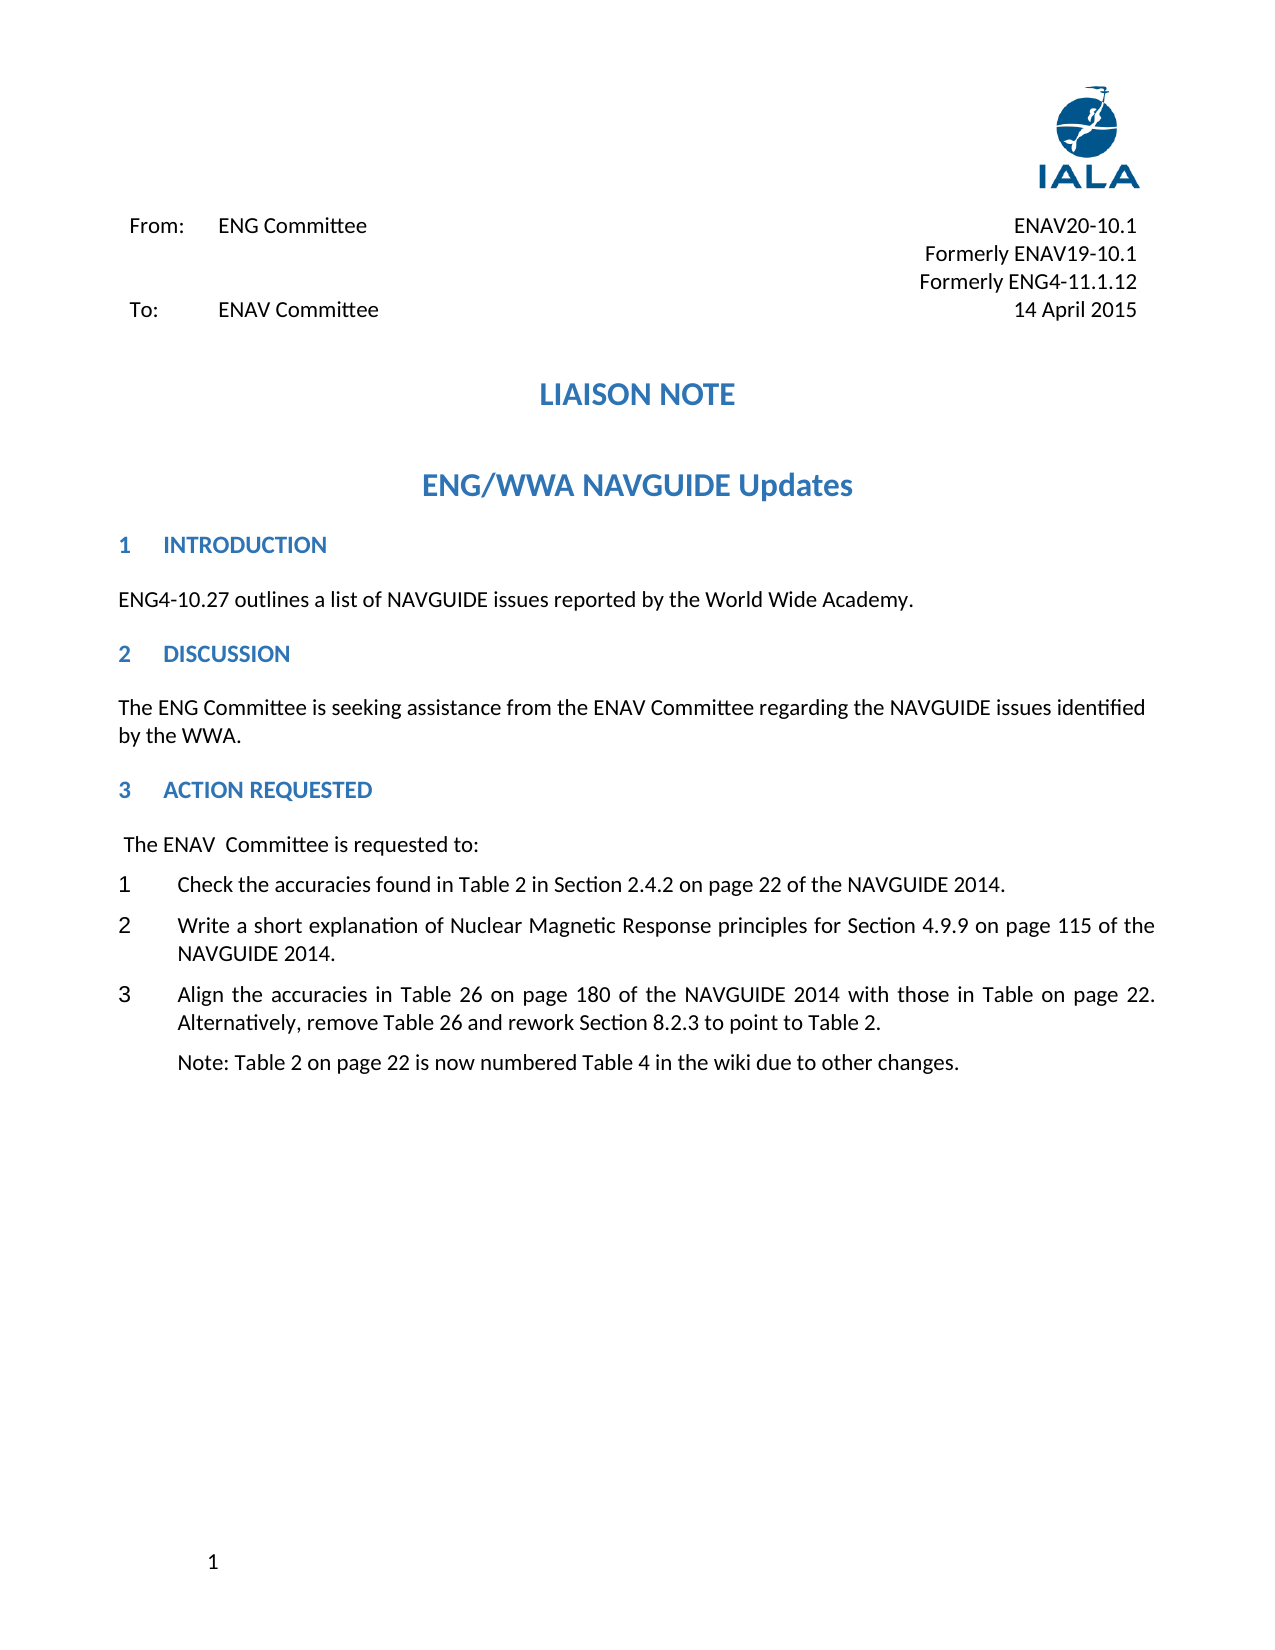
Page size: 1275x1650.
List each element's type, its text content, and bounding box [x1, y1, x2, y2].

list Note: Table 2 on page 22 is now numbered Table 4 in the wiki due to other changes. [177, 1048, 1157, 1076]
list Check the accuracies found in Table 2 in Section 2.4.2 on page 22 of the NAVGUIDE 2014. [118, 871, 1157, 899]
text The ENAV Committee is requested to: [118, 830, 1157, 858]
text ENG4-10.27 outlines a list of NAVGUIDE issues reported by the World Wide Academy. [118, 585, 1157, 613]
text The ENG Committee is seeking assistance from the ENAV Committee regarding the NAVGUIDE issues identified by the WWA. [118, 693, 1157, 749]
table_cell To: ENAV Committee [118, 295, 579, 323]
list Align the accuracies in Table 26 on page 180 of the NAVGUIDE 2014 with those in Table on page 22. Alternatively, remove Table 26 and rework Section 8.2.3 to point to Table 2. [118, 980, 1157, 1036]
picture [1016, 75, 1157, 211]
table_header From: ENG Committee [118, 211, 579, 295]
subtitle DISCUSSION [118, 638, 1157, 668]
title ENG/WWA NAVGUIDE Updates [118, 464, 1157, 504]
subtitle INTRODUCTION [118, 529, 1157, 560]
table_header ENAV20-10.1 Formerly ENAV19-10.1 Formerly ENG4-11.1.12 [579, 211, 1148, 295]
title LIAISON NOTE [118, 373, 1157, 414]
subtitle ACTION REQUESTED [118, 774, 1157, 805]
list Write a short explanation of Nuclear Magnetic Response principles for Section 4.9.9 on page 115 of the NAVGUIDE 2014. [118, 911, 1157, 967]
table_cell 14 April 2015 [579, 295, 1148, 323]
